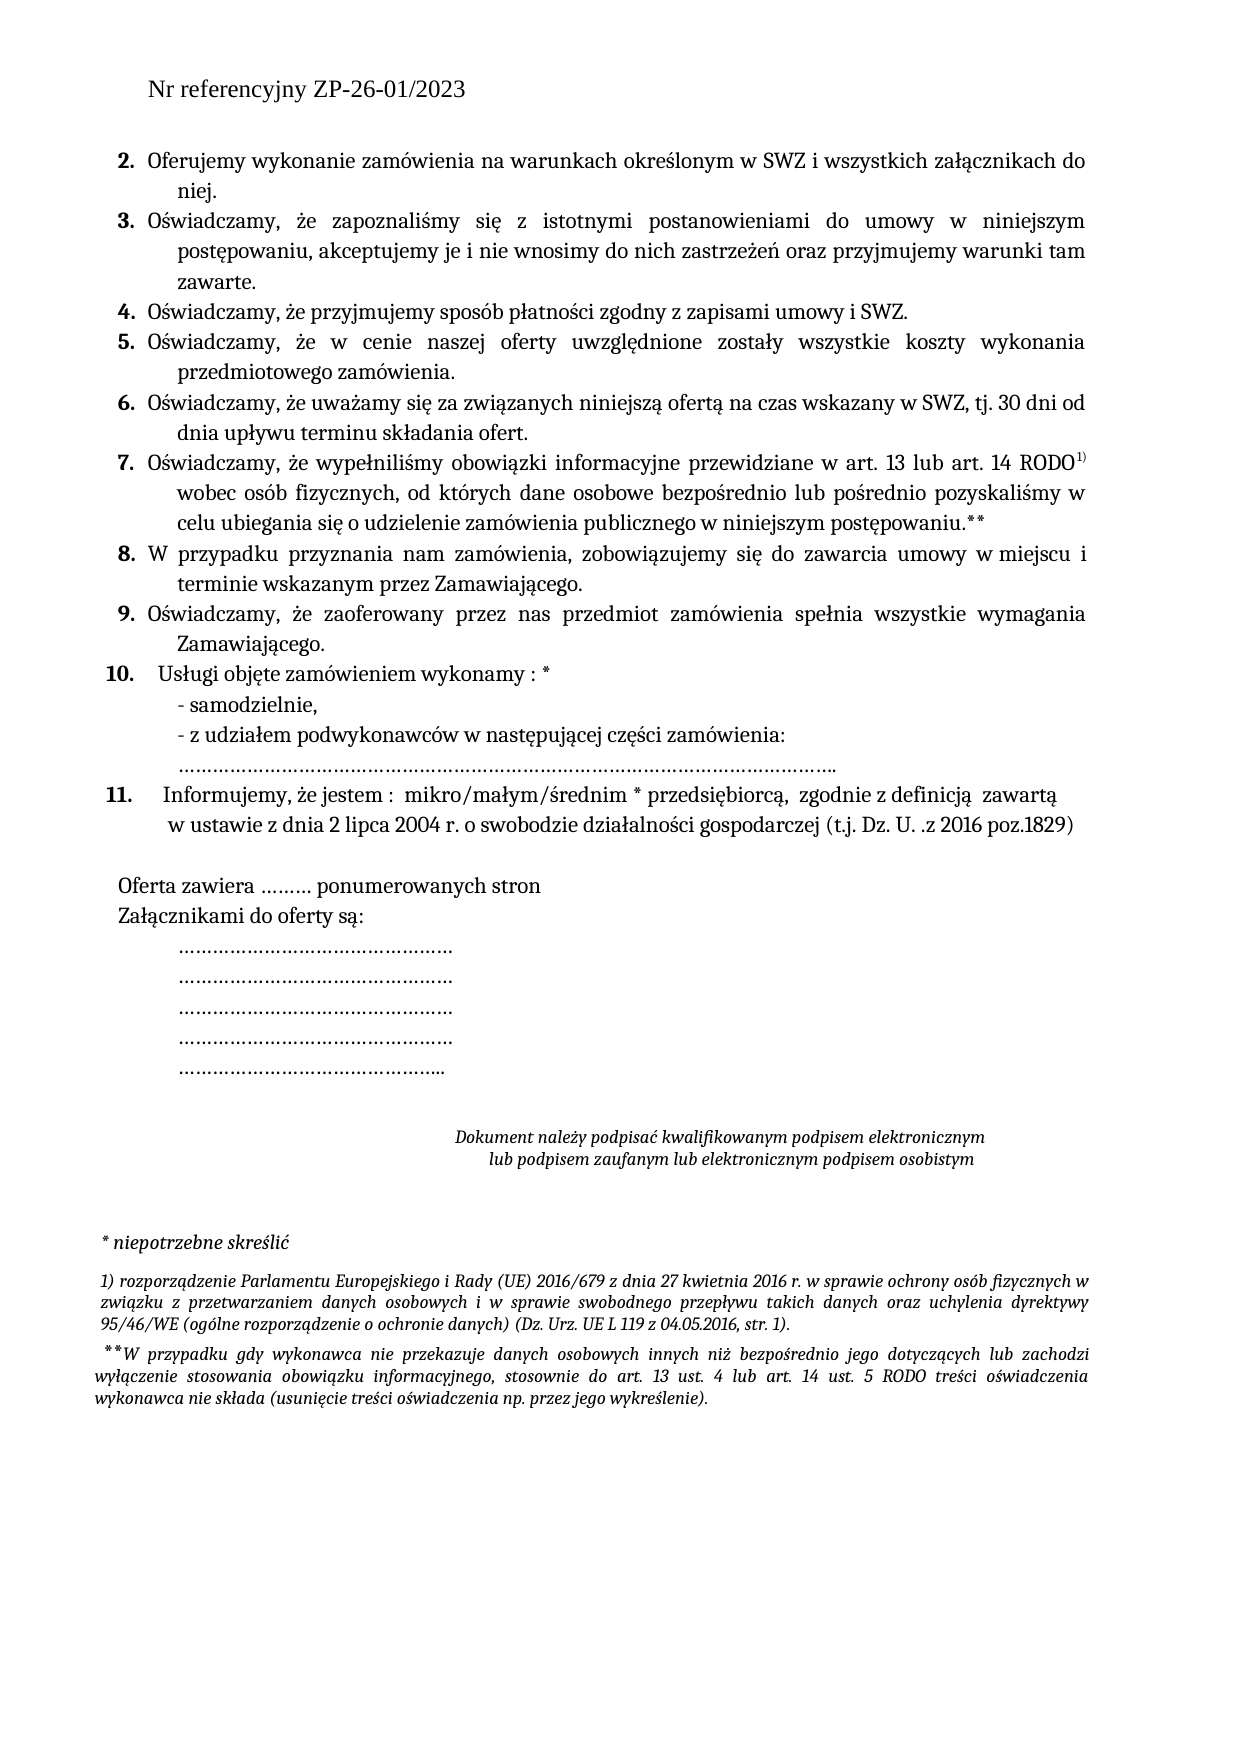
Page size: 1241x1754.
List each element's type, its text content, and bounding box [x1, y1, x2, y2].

list - z udziałem podwykonawców w następującej części zamówienia: [177, 722, 1087, 748]
list Oświadczamy, że zaoferowany przez nas przedmiot zamówienia spełnia wszystkie wymagania Zamawiającego. [118, 601, 1087, 657]
list ………………………………………… [177, 993, 1093, 1020]
list 11. Informujemy, że jestem : mikro/małym/średnim * przedsiębiorcą, zgodnie z definicją zawartą [106, 782, 1093, 808]
list ………………………………………… [177, 933, 1093, 959]
list Oświadczamy, że zapoznaliśmy się z istotnymi postanowieniami do umowy w niniejszym postępowaniu, akceptujemy je i nie wnosimy do nich zastrzeżeń oraz przyjmujemy warunki tam zawarte. [118, 208, 1087, 295]
list Oświadczamy, że wypełniliśmy obowiązki informacyjne przewidziane w art. 13 lub art. 14 RODO1) wobec osób fizycznych, od których dane osobowe bezpośrednio lub pośrednio pozyskaliśmy w celu ubiegania się o udzielenie zamówienia publicznego w niniejszym postępowaniu.** [118, 450, 1087, 537]
list Oświadczamy, że przyjmujemy sposób płatności zgodny z zapisami umowy i SWZ. [118, 299, 1087, 325]
list Oferujemy wykonanie zamówienia na warunkach określonym w SWZ i wszystkich załącznikach do niej. [118, 148, 1087, 204]
list Załącznikami do oferty są: [118, 903, 1093, 929]
list W przypadku przyznania nam zamówienia, zobowiązujemy się do zawarcia umowy w miejscu i terminie wskazanym przez Zamawiającego. [118, 540, 1087, 597]
text 1) rozporządzenie Parlamentu Europejskiego i Rady (UE) 2016/679 z dnia 27 kwietnia 2016 r. w sprawie ochrony osób fizycznych w związku z przetwarzaniem danych osobowych i w sprawie swobodnego przepływu takich danych oraz uchylenia dyrektywy 95/46/WE (ogólne rozporządzenie o ochronie danych) (Dz. Urz. UE L 119 z 04.05.2016, str. 1). [100, 1270, 1093, 1335]
text lub podpisem zaufanym lub elektronicznym podpisem osobistym [148, 1148, 1093, 1170]
list ………………………………………… [177, 963, 1093, 990]
text Dokument należy podpisać kwalifikowanym podpisem elektronicznym [148, 1127, 1093, 1148]
list ……………………………………….. [177, 1054, 1093, 1080]
list w ustawie z dnia 2 lipca 2004 r. o swobodzie działalności gospodarczej (t.j. Dz. U. .z 2016 poz.1829) [118, 812, 1152, 839]
list ……………………………………………………………………………………………………. [177, 752, 1087, 778]
list - samodzielnie, [177, 691, 1087, 718]
list ………………………………………… [177, 1024, 1093, 1050]
text **W przypadku gdy wykonawca nie przekazuje danych osobowych innych niż bezpośrednio jego dotyczących lub zachodzi wyłączenie stosowania obowiązku informacyjnego, stosownie do art. 13 ust. 4 lub art. 14 ust. 5 RODO treści oświadczenia wykonawca nie składa (usunięcie treści oświadczenia np. przez jego wykreślenie). [94, 1339, 1093, 1409]
list Usługi objęte zamówieniem wykonamy : * [106, 661, 1087, 688]
list Oferta zawiera ……… ponumerowanych stron [118, 873, 1152, 899]
list Oświadczamy, że uważamy się za związanych niniejszą ofertą na czas wskazany w SWZ, tj. 30 dni od dnia upływu terminu składania ofert. [118, 389, 1087, 446]
list Oświadczamy, że w cenie naszej oferty uwzględnione zostały wszystkie koszty wykonania przedmiotowego zamówienia. [118, 329, 1087, 386]
list * niepotrzebne skreślić [100, 1230, 1093, 1254]
